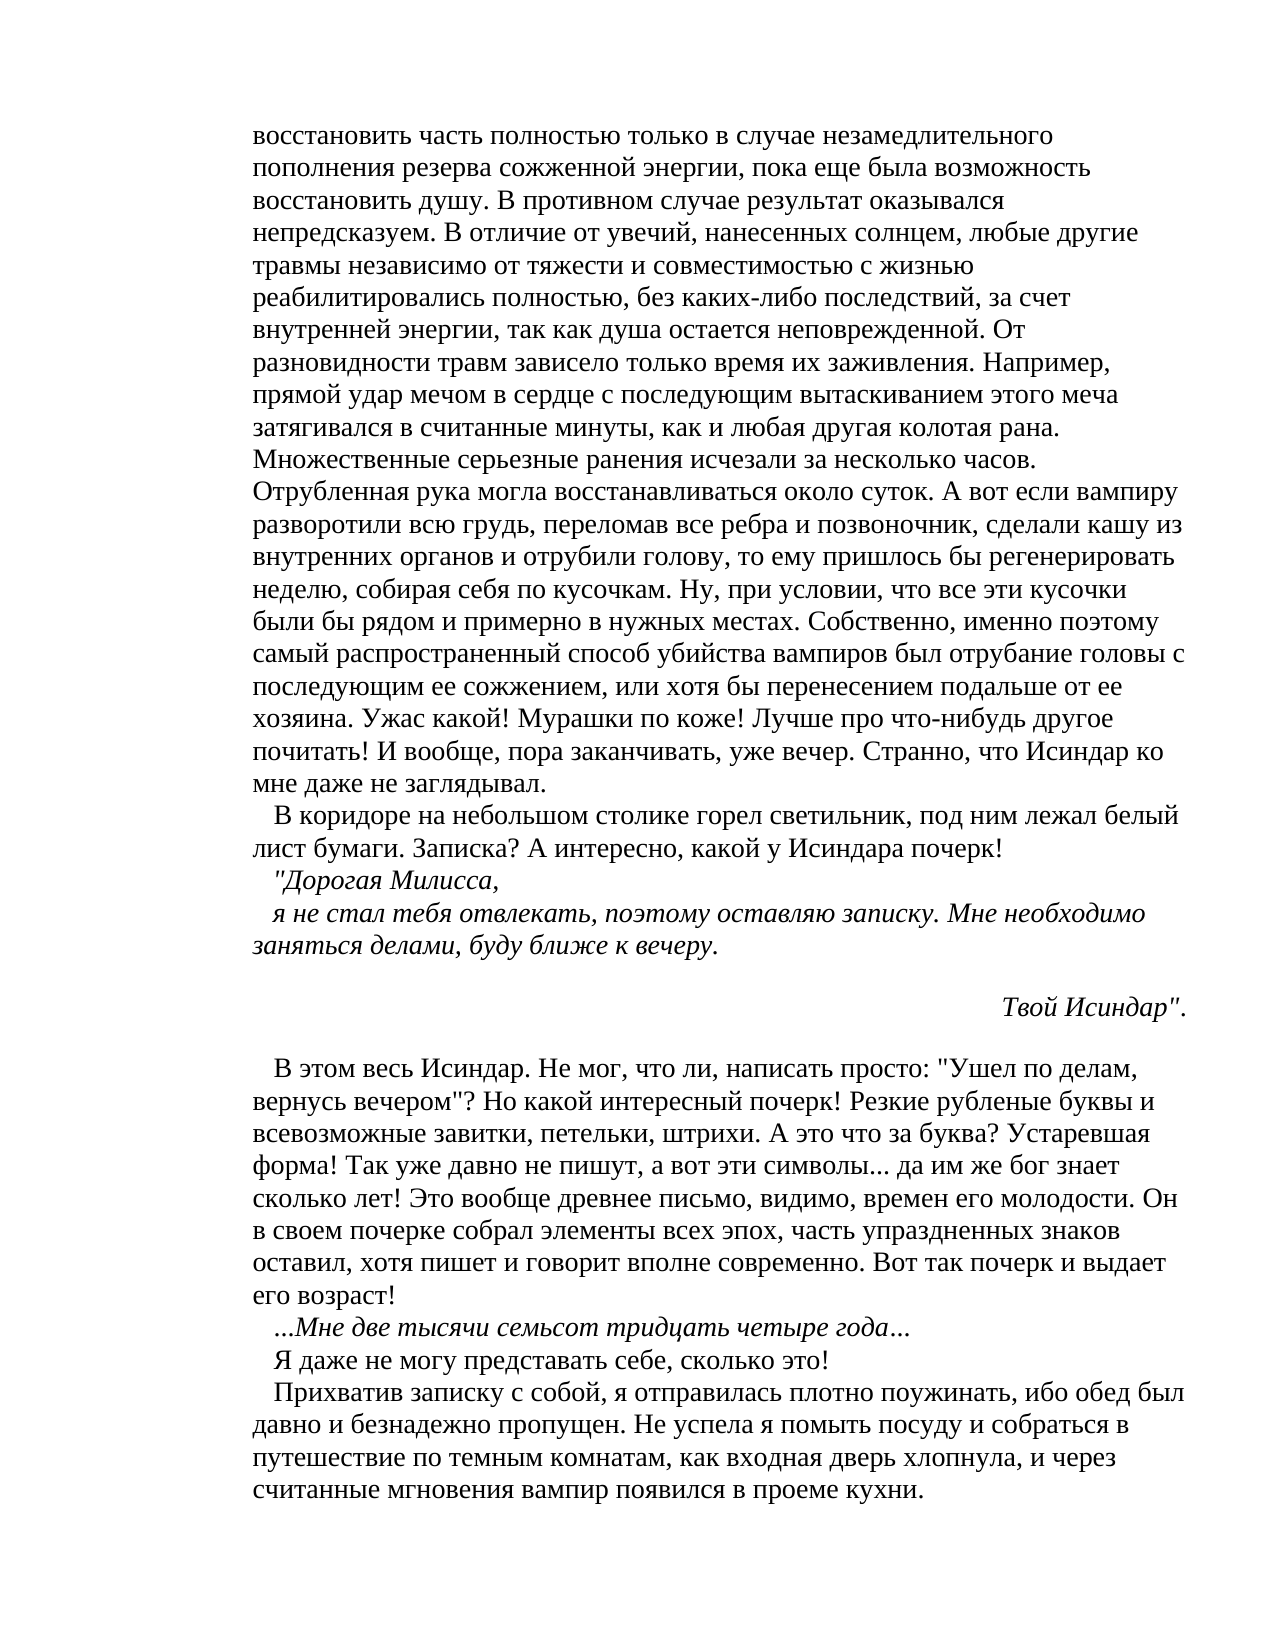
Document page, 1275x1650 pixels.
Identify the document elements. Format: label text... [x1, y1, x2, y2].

text "Дорогая Милисса, [252, 863, 1186, 896]
text Прихватив записку с собой, я отправилась плотно поужинать, ибо обед был давно и безнадежно пропущен. Не успела я помыть посуду и собраться в путешествие по темным комнатам, как входная дверь хлопнула, и через считанные мгновения вампир появился в проеме кухни. [252, 1375, 1186, 1505]
text ...Мне две тысячи семьсот тридцать четыре года... [252, 1310, 1186, 1343]
text Я даже не могу представать себе, сколько это! [252, 1343, 1186, 1375]
text В этом весь Исиндар. Не мог, что ли, написать просто: "Ушел по делам, вернусь вечером"? Но какой интересный почерк! Резкие рубленые буквы и всевозможные завитки, петельки, штрихи. А это что за буква? Устаревшая форма! Так уже давно не пишут, а вот эти символы... да им же бог знает сколько лет! Это вообще древнее письмо, видимо, времен его молодости. Он в своем почерке собрал элементы всех эпох, часть упраздненных знаков оставил, хотя пишет и говорит вполне современно. Вот так почерк и выдает его возраст! [252, 1051, 1186, 1310]
text В коридоре на небольшом столике горел светильник, под ним лежал белый лист бумаги. Записка? А интересно, какой у Исиндара почерк! [252, 798, 1186, 863]
text я не стал тебя отвлекать, поэтому оставляю записку. Мне необходимо заняться делами, буду ближе к вечеру. [252, 896, 1186, 960]
text Твой Исиндар". [252, 989, 1186, 1022]
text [252, 118, 1186, 798]
